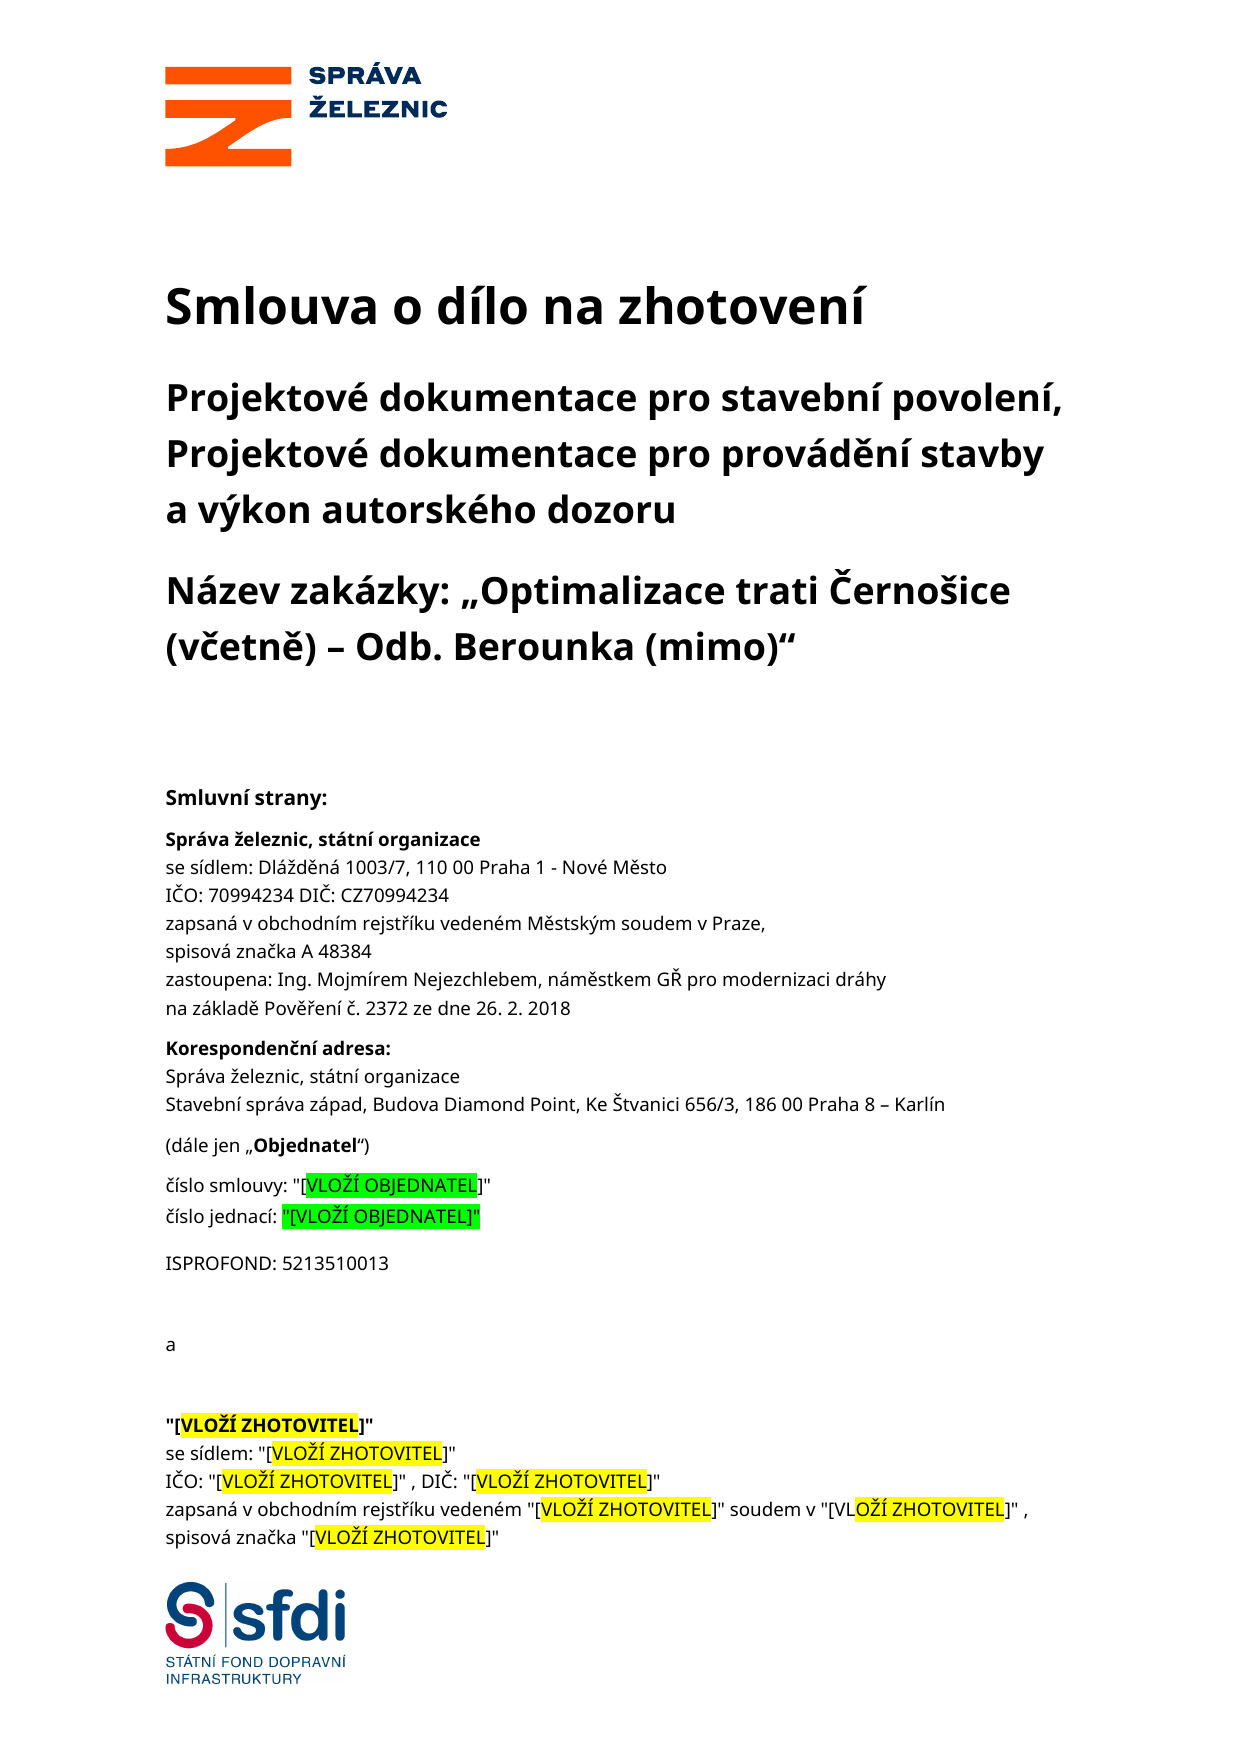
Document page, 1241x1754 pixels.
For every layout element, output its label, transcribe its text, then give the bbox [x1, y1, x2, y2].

text a [165, 1331, 1075, 1357]
text IČO: "[VLOŽÍ ZHOTOVITEL]" , DIČ: "[VLOŽÍ ZHOTOVITEL]" [165, 1468, 1075, 1494]
text spisová značka "[VLOŽÍ ZHOTOVITEL]" [165, 1524, 1075, 1550]
text zapsaná v obchodním rejstříku vedeném Městským soudem v Praze, [165, 911, 1075, 936]
picture [165, 1580, 346, 1684]
text Smluvní strany: [165, 783, 1075, 811]
text Projektové dokumentace pro stavební povolení, Projektové dokumentace pro provádění stavby a výkon autorského dozoru [165, 371, 1075, 534]
text číslo smlouvy: "[VLOŽÍ OBJEDNATEL]" [165, 1172, 1075, 1198]
text zapsaná v obchodním rejstříku vedeném "[VLOŽÍ ZHOTOVITEL]" soudem v "[VLOŽÍ ZHOTOVITEL]" , [165, 1497, 541, 1522]
text ISPROFOND: 5213510013 [165, 1250, 1075, 1276]
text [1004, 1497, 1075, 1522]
text zastoupena: Ing. Mojmírem Nejezchlebem, náměstkem GŘ pro modernizaci dráhy [165, 967, 1075, 992]
text Smlouva o dílo na zhotovení [165, 271, 1075, 339]
text "[VLOŽÍ ZHOTOVITEL]" [165, 1412, 1075, 1438]
text Stavební správa západ, Budova Diamond Point, Ke Štvanici 656/3, 186 00 Praha 8 – Karlín [165, 1091, 1075, 1117]
text Korespondenční adresa: [165, 1035, 1075, 1061]
text se sídlem: Dlážděná 1003/7, 110 00 Praha 1 - Nové Město [165, 855, 1075, 880]
text se sídlem: "[VLOŽÍ ZHOTOVITEL]" [165, 1441, 272, 1466]
text Název zakázky: [165, 564, 1075, 672]
text Správa železnic, státní organizace [165, 827, 1075, 852]
text na základě Pověření č. 2372 ze dne 26. 2. 2018 [165, 995, 1075, 1020]
text se sídlem: "[VLOŽÍ ZHOTOVITEL]" [442, 1441, 1075, 1466]
text (dále jen „Objednatel“) [165, 1132, 1075, 1157]
text spisová značka A 48384 [165, 939, 1075, 964]
text IČO: 70994234 DIČ: CZ70994234 [165, 883, 1075, 908]
text Správa železnic, státní organizace [165, 1063, 1075, 1089]
text číslo jednací: "[VLOŽÍ OBJEDNATEL]" [165, 1200, 1075, 1229]
